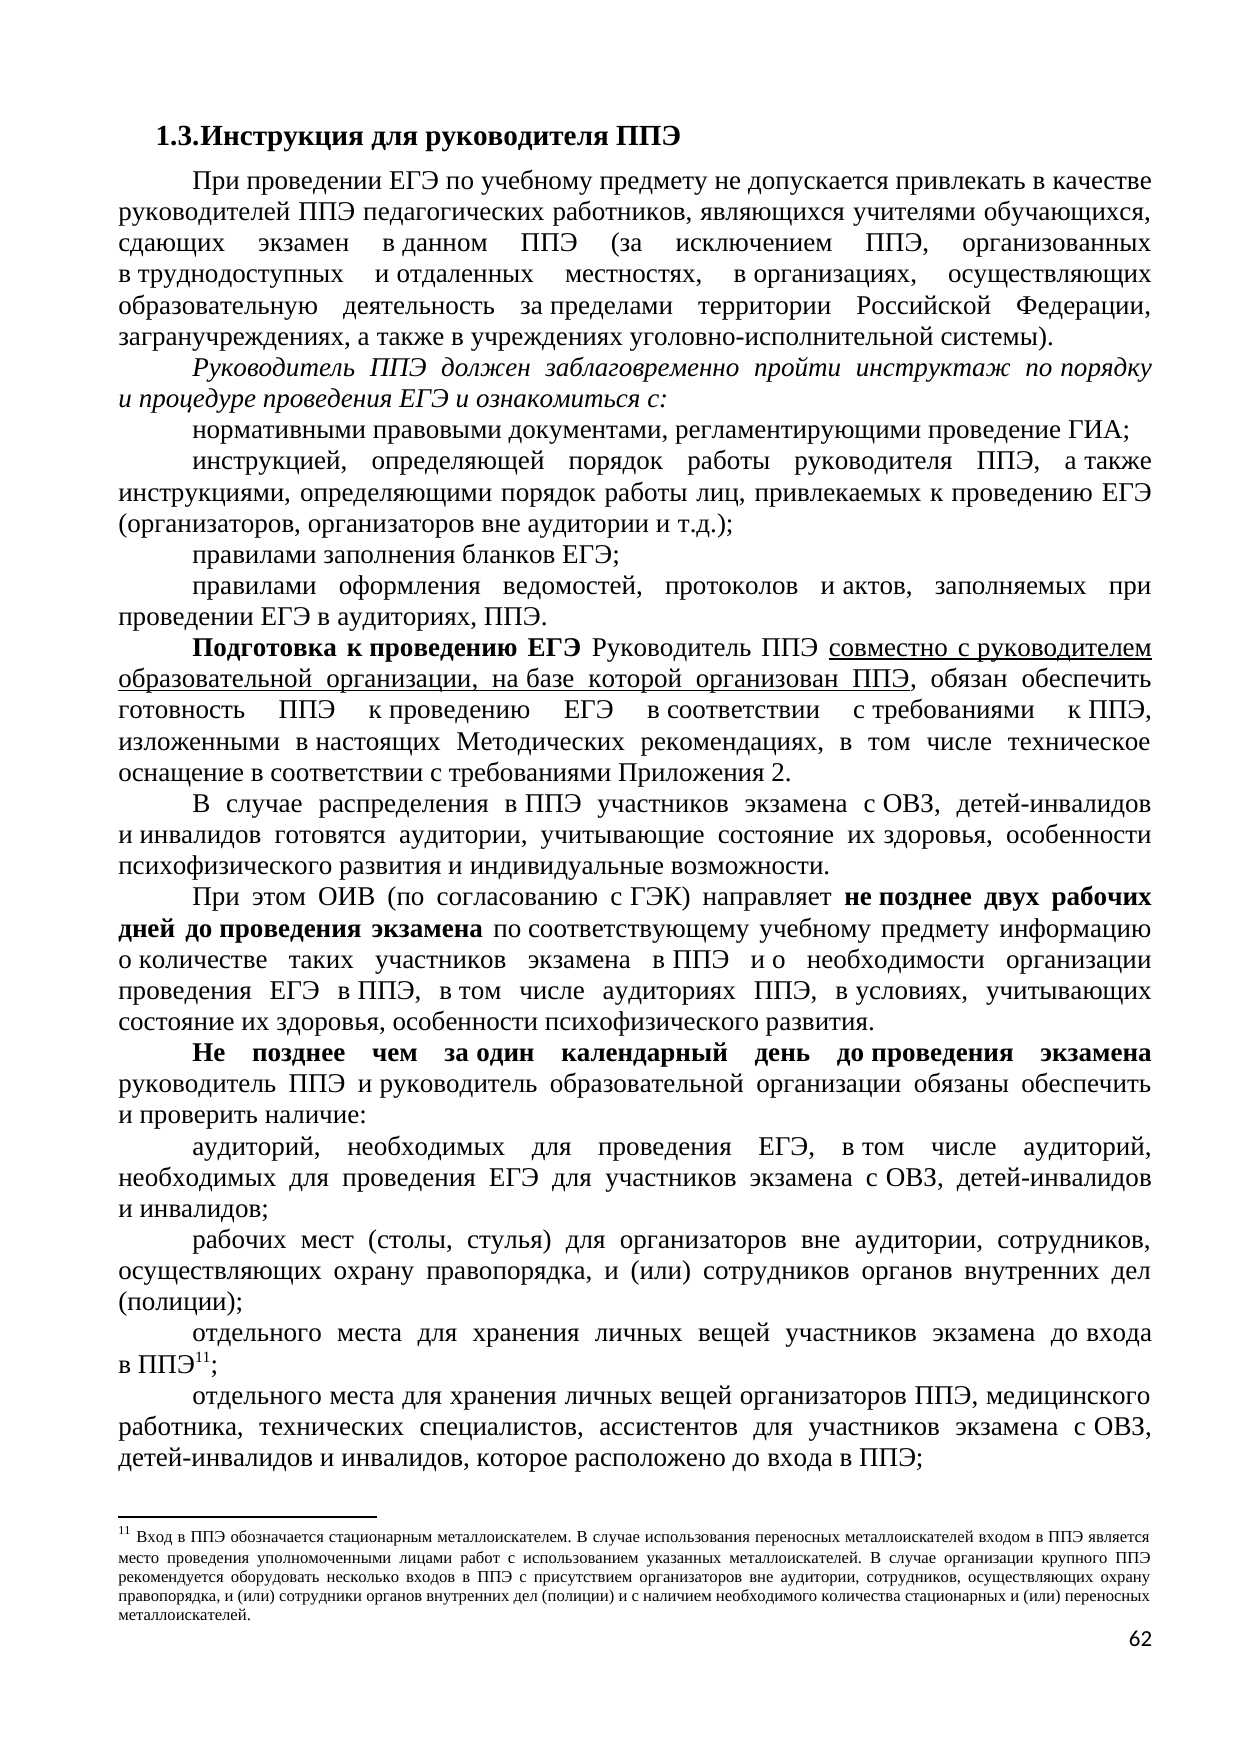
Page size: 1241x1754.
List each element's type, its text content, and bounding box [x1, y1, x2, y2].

text правилами оформления ведомостей, протоколов и актов, заполняемых при проведении ЕГЭ в аудиториях, ППЭ. [118, 569, 1152, 631]
text правилами заполнения бланков ЕГЭ; [118, 538, 1152, 569]
text нормативными правовыми документами, регламентирующими проведение ГИА; [118, 413, 1152, 444]
text В случае распределения в ППЭ участников экзамена с ОВЗ, детей-инвалидов и инвалидов готовятся аудитории, учитывающие состояние их здоровья, особенности психофизического развития и индивидуальные возможности. [118, 787, 1152, 881]
text аудиторий, необходимых для проведения ЕГЭ, в том числе аудиторий, необходимых для проведения ЕГЭ для участников экзамена с ОВЗ, детей-инвалидов и инвалидов; [118, 1130, 1152, 1223]
text отдельного места для хранения личных вещей организаторов ППЭ, медицинского работника, технических специалистов, ассистентов для участников экзамена с ОВЗ, детей-инвалидов и инвалидов, которое расположено до входа в ППЭ; [118, 1379, 1152, 1472]
text отдельного места для хранения личных вещей участников экзамена до входа в ППЭ; [118, 1317, 1152, 1379]
text инструкцией, определяющей порядок работы руководителя ППЭ, а также инструкциями, определяющими порядок работы лиц, привлекаемых к проведению ЕГЭ (организаторов, организаторов вне аудитории и т.д.); [118, 444, 1152, 538]
text Не позднее чем за один календарный день до проведения экзамена руководитель ППЭ и руководитель образовательной организации обязаны обеспечить и проверить наличие: [118, 1036, 1152, 1130]
text При проведении ЕГЭ по учебному предмету не допускается привлекать в качестве руководителей ППЭ педагогических работников, являющихся учителями обучающихся, сдающих экзамен в данном ППЭ (за исключением ППЭ, организованных в труднодоступных и отдаленных местностях, в организациях, осуществляющих образовательную деятельность за пределами территории Российской Федерации, загранучреждениях, а также в учреждениях уголовно-исполнительной системы). [118, 164, 1152, 351]
text При этом ОИВ (по согласованию с ГЭК) направляет не позднее двух рабочих дней до проведения экзамена по соответствующему учебному предмету информацию о количестве таких участников экзамена в ППЭ и о необходимости организации проведения ЕГЭ в ППЭ, в том числе аудиториях ППЭ, в условиях, учитывающих состояние их здоровья, особенности психофизического развития. [118, 881, 1152, 1036]
text Инструкция для руководителя ППЭ [155, 118, 1152, 152]
text Подготовка к проведению ЕГЭ Руководитель ППЭ совместно с руководителем образовательной организации, на базе которой организован ППЭ, обязан обеспечить готовность ППЭ к проведению ЕГЭ в соответствии с требованиями к ППЭ, изложенными в настоящих Методических рекомендациях, в том числе техническое оснащение в соответствии с требованиями Приложения 2. [118, 631, 1152, 787]
text рабочих мест (столы, стулья) для организаторов вне аудитории, сотрудников, осуществляющих охрану правопорядка, и (или) сотрудников органов внутренних дел (полиции); [118, 1223, 1152, 1317]
text Руководитель ППЭ должен заблаговременно пройти инструктаж по порядку и процедуре проведения ЕГЭ и ознакомиться с: [118, 351, 1152, 413]
